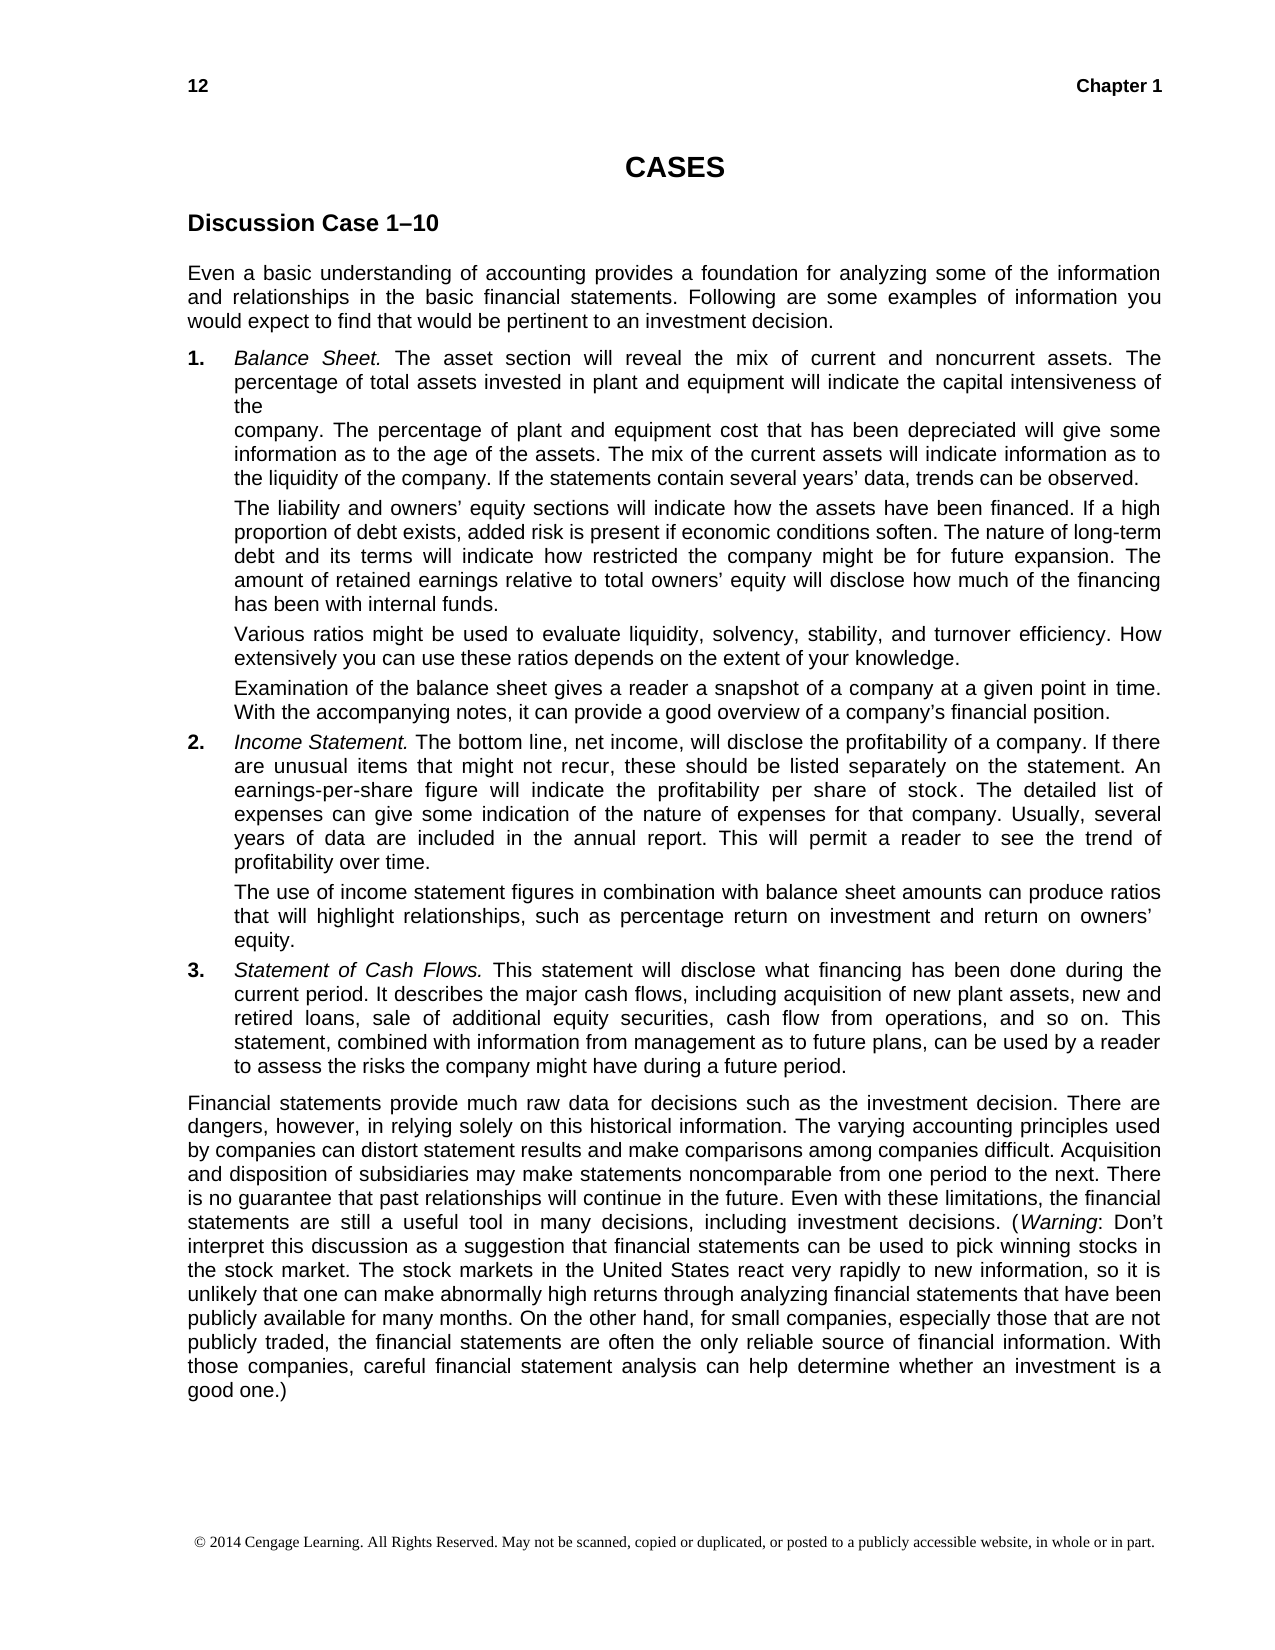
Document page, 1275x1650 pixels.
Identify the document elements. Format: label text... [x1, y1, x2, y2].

text 3. Statement of Cash Flows. This statement will disclose what financing has been done during the current period. It describes the major cash flows, including acquisition of new plant assets, new and retired loans, sale of additional equity securities, cash flow from operations, and so on. This statement, combined with information from management as to future plans, can be used by a reader to assess the risks the company might have during a future period. [187, 958, 1162, 1078]
text The use of income statement figures in combination with balance sheet amounts can produce ratios that will highlight relationships, such as percentage return on investment and return on owners’ equity. [187, 880, 1162, 952]
text CASES [187, 150, 1162, 183]
text Discussion Case 1–10 [187, 208, 1162, 236]
text 1. Balance Sheet. The asset section will reveal the mix of current and noncurrent assets. The percentage of total assets invested in plant and equipment will indicate the capital intensiveness of the company. The percentage of plant and equipment cost that has been depreciated will give some information as to the age of the assets. The mix of the current assets will indicate information as to the liquidity of the company. If the statements contain several years’ data, trends can be observed. [187, 346, 1162, 489]
text Various ratios might be used to evaluate liquidity, solvency, stability, and turnover efficiency. How extensively you can use these ratios depends on the extent of your knowledge. [187, 622, 1162, 669]
text 2. Income Statement. The bottom line, net income, will disclose the profitability of a company. If there are unusual items that might not recur, these should be listed separately on the statement. An earnings-per-share figure will indicate the profitability per share of stock. The detailed list of expenses can give some indication of the nature of expenses for that company. Usually, several years of data are included in the annual report. This will permit a reader to see the trend of profitability over time. [187, 730, 1162, 874]
text Even a basic understanding of accounting provides a foundation for analyzing some of the information and relationships in the basic financial statements. Following are some examples of information you would expect to find that would be pertinent to an investment decision. [187, 261, 1162, 333]
text Financial statements provide much raw data for decisions such as the investment decision. There are dangers, however, in relying solely on this historical information. The varying accounting principles used by companies can distort statement results and make comparisons among companies difficult. Acquisition and disposition of subsidiaries may make statements noncomparable from one period to the next. There is no guarantee that past relationships will continue in the future. Even with these limitations, the financial statements are still a useful tool in many decisions, including investment decisions. (Warning: Don’t interpret this discussion as a suggestion that financial statements can be used to pick winning stocks in the stock market. The stock markets in the react very rapidly to new information, so it is unlikely that one can make abnormally high returns through analyzing financial statements that have been publicly available for many months. On the other hand, for small companies, especially those that are not publicly traded, the financial statements are often the only reliable source of financial information. With those companies, careful financial statement analysis can help determine whether an investment is a good one.) [187, 1090, 1162, 1402]
text Examination of the balance sheet gives a reader a snapshot of a company at a given point in time. With the accompanying notes, it can provide a good overview of a company’s financial position. [187, 676, 1162, 724]
text The liability and owners’ equity sections will indicate how the assets have been financed. If a high proportion of debt exists, added risk is present if economic conditions soften. The nature of long-term debt and its terms will indicate how restricted the company might be for future expansion. The amount of retained earnings relative to total owners’ equity will disclose how much of the financing has been with internal funds. [187, 496, 1162, 615]
